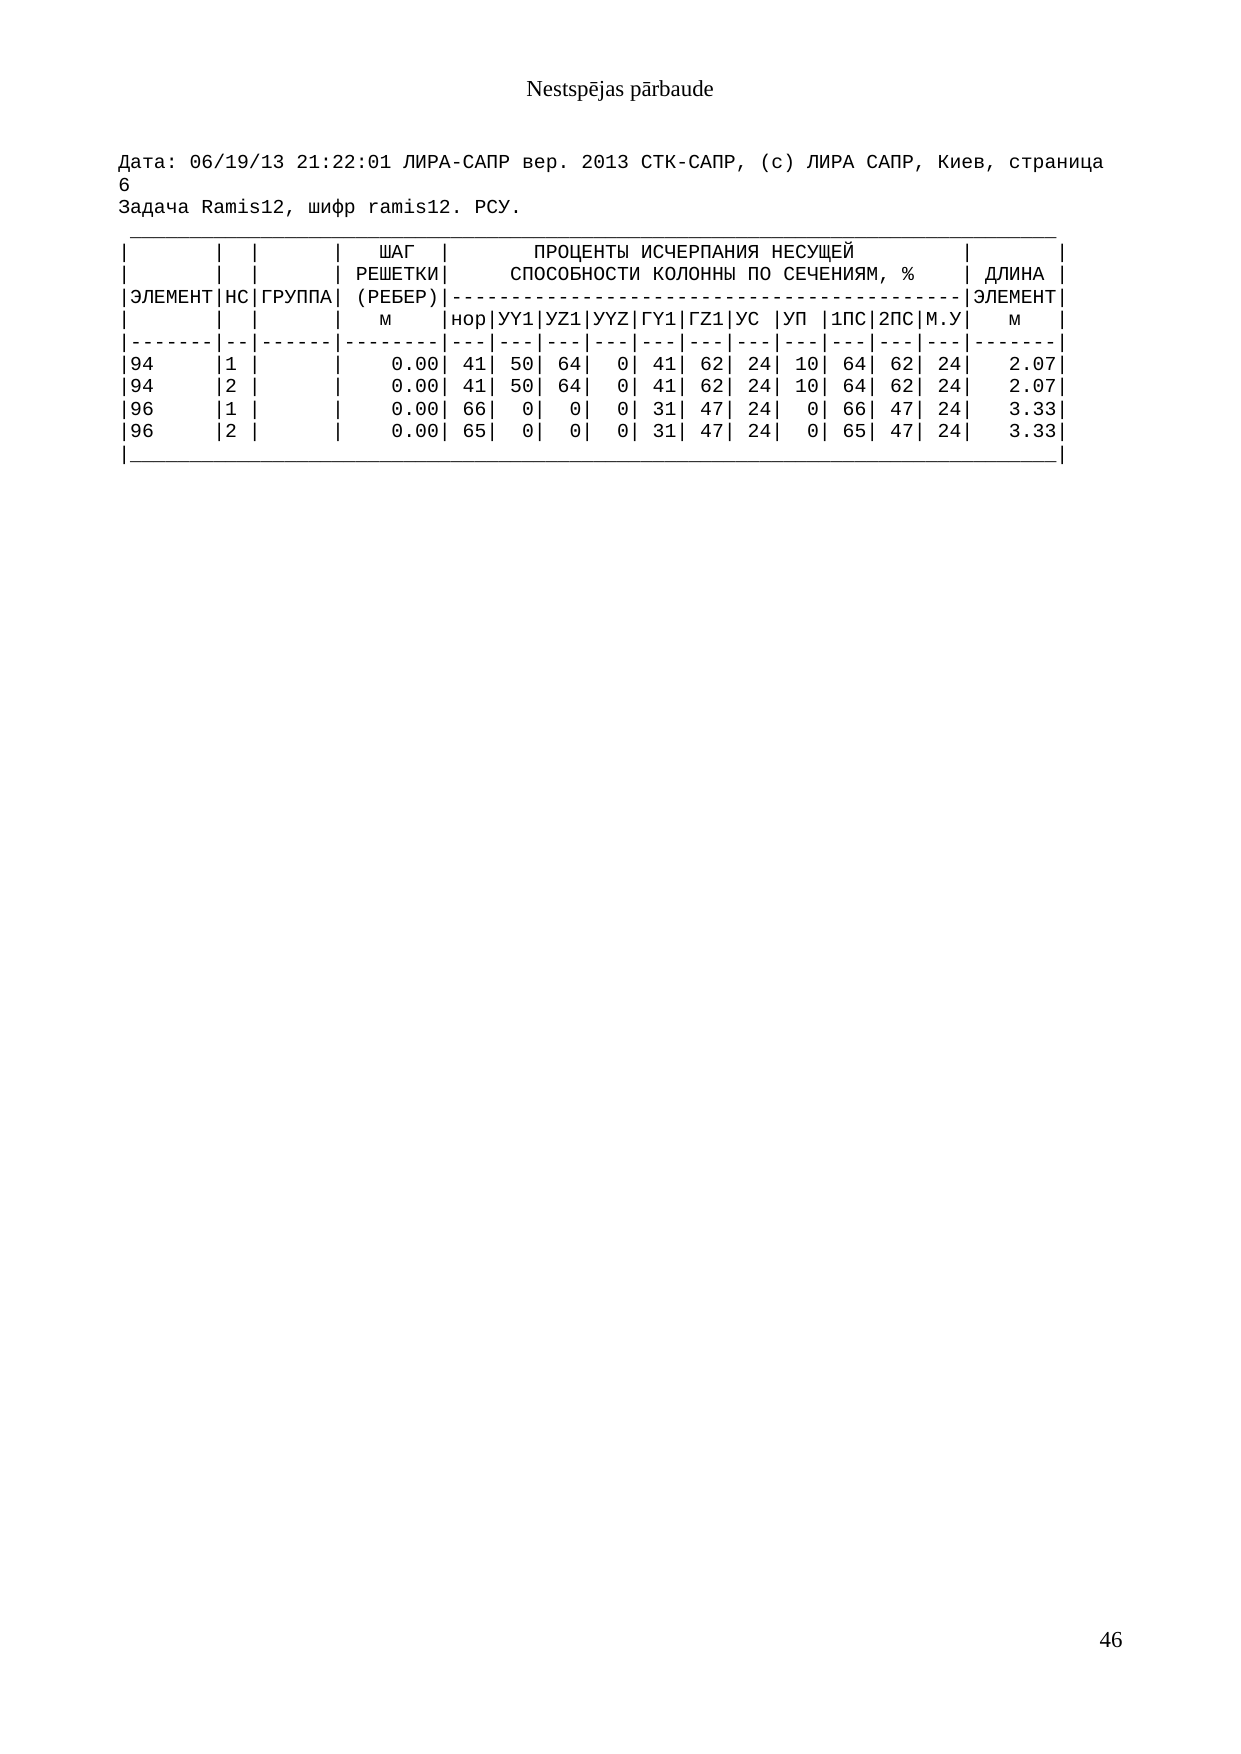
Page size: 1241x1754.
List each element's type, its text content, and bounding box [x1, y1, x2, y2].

text |ЭЛЕМЕНТ|НС|ГРУППА| (РЕБЕР)|-------------------------------------------|ЭЛЕМЕНТ| [118, 287, 1122, 309]
text |94 |1 | | 0.00| 41| 50| 64| 0| 41| 62| 24| 10| 64| 62| 24| 2.07| [118, 354, 1122, 376]
text |96 |1 | | 0.00| 66| 0| 0| 0| 31| 47| 24| 0| 66| 47| 24| 3.33| [118, 399, 1122, 421]
text |-------|--|------|--------|---|---|---|---|---|---|---|---|---|---|---|-------| [118, 332, 1122, 354]
text Задача Ramis12, шифр ramis12. РСУ. [118, 197, 1122, 219]
text |______________________________________________________________________________| [118, 443, 1122, 466]
text |94 |2 | | 0.00| 41| 50| 64| 0| 41| 62| 24| 10| 64| 62| 24| 2.07| [118, 376, 1122, 399]
text | | | | ШАГ | ПРОЦЕНТЫ ИСЧЕРПАНИЯ НЕСУЩЕЙ | | [118, 242, 1122, 264]
text ______________________________________________________________________________ [118, 219, 1122, 242]
text Дата: 06/19/13 21:22:01 ЛИРА-САПР вер. 2013 СТК-САПР, (c) ЛИРА САПР, Киев, страница 6 [118, 152, 1122, 197]
text |96 |2 | | 0.00| 65| 0| 0| 0| 31| 47| 24| 0| 65| 47| 24| 3.33| [118, 421, 1122, 443]
text | | | | м |нор|УY1|УZ1|УYZ|ГY1|ГZ1|УС |УП |1ПС|2ПС|М.У| м | [118, 309, 1122, 332]
text | | | | РЕШЕТКИ| СПОСОБНОСТИ КОЛОННЫ ПО СЕЧЕНИЯМ, % | ДЛИНА | [118, 264, 1122, 287]
